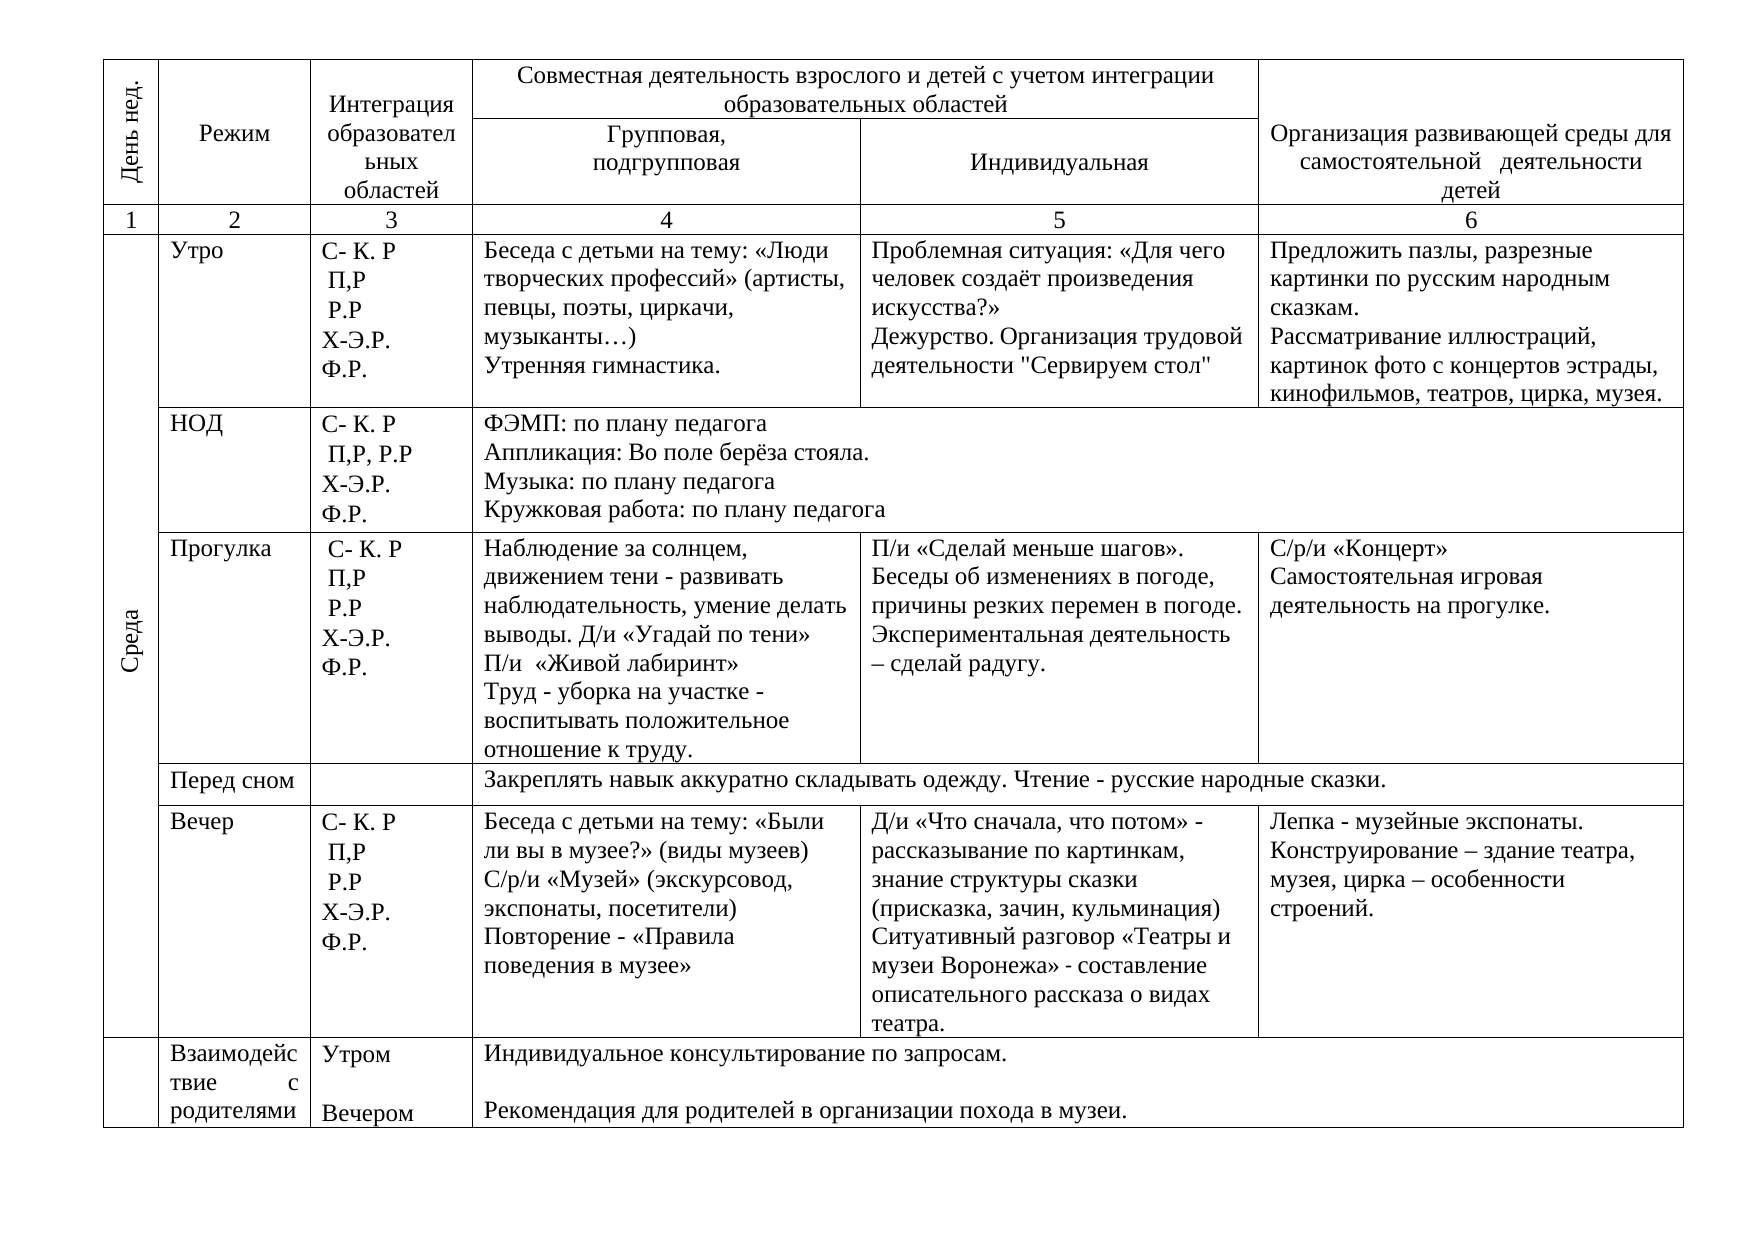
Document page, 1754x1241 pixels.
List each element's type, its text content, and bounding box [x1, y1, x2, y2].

table_header Организация развивающей среды для самостоятельной деятельности детей [1259, 60, 1683, 204]
table_cell 6 [1259, 205, 1683, 234]
table_cell С- К. Р П,Р Р.Р Х-Э.Р. Ф.Р. [311, 533, 472, 763]
table_cell Беседа с детьми на тему: «Люди творческих профессий» (артисты, певцы, поэты, циркачи, музыканты…) Утренняя гимнастика. [473, 235, 860, 407]
table_cell Перед сном [159, 764, 310, 805]
table_header Интеграция образовательных областей [311, 60, 472, 204]
table_cell 2 [159, 205, 310, 234]
table_header Совместная деятельность взрослого и детей с учетом интеграции образовательных областей [473, 60, 1258, 118]
table_cell П/и «Сделай меньше шагов». Беседы об изменениях в погоде, причины резких перемен в погоде. Экспериментальная деятельность – сделай радугу. [861, 533, 1258, 763]
table_cell ФЭМП: по плану педагога Аппликация: Во поле берёза стояла. Музыка: по плану педагога Кружковая работа: по плану педагога [473, 408, 1683, 532]
table_cell НОД [159, 408, 310, 532]
table_cell 1 [104, 205, 158, 234]
table_cell Утром Вечером [311, 1038, 472, 1127]
table_cell Вечер [159, 806, 310, 1037]
table_cell 5 [861, 205, 1258, 234]
table_header Режим [159, 60, 310, 204]
table_cell Лепка - музейные экспонаты. Конструирование – здание театра, музея, цирка – особенности строений. [1259, 806, 1683, 1037]
table_cell Индивидуальное консультирование по запросам. Рекомендация для родителей в организации похода в музеи. [473, 1038, 1683, 1127]
table_cell Индивидуальная [861, 119, 1258, 204]
table_cell Утро [159, 235, 310, 407]
table_cell Предложить пазлы, разрезные картинки по русским народным сказкам. Рассматривание иллюстраций, картинок фото с концертов эстрады, кинофильмов, театров, цирка, музея. [1259, 235, 1683, 407]
table_cell Групповая, подгрупповая [473, 119, 860, 204]
table_header День нед. [104, 60, 158, 204]
table_cell Взаимодействие с родителями [159, 1038, 310, 1127]
table_cell С- К. Р П,Р Р.Р Х-Э.Р. Ф.Р. [311, 235, 472, 407]
table_cell С/р/и «Концерт» Самостоятельная игровая деятельность на прогулке. [1259, 533, 1683, 763]
table_cell [311, 764, 472, 805]
table_cell С- К. Р П,Р Р.Р Х-Э.Р. Ф.Р. [311, 806, 472, 1037]
table_cell Д/и «Что сначала, что потом» - рассказывание по картинкам, знание структуры сказки (присказка, зачин, кульминация) Ситуативный разговор «Театры и музеи Воронежа» - составление описательного рассказа о видах театра. [861, 806, 1258, 1037]
table_cell [104, 1038, 158, 1127]
table_cell Наблюдение за солнцем, движением тени - развивать наблюдательность, умение делать выводы. Д/и «Угадай по тени» П/и «Живой лабиринт» Труд - уборка на участке - воспитывать положительное отношение к труду. [473, 533, 860, 763]
table_cell Прогулка [159, 533, 310, 763]
table_cell С- К. Р П,Р, Р.Р Х-Э.Р. Ф.Р. [311, 408, 472, 532]
table_cell Проблемная ситуация: «Для чего человек создаёт произведения искусства?» Дежурство. Организация трудовой деятельности "Сервируем стол" [861, 235, 1258, 407]
table_cell 3 [311, 205, 472, 234]
table_cell Среда [104, 235, 158, 1037]
table_cell 4 [473, 205, 860, 234]
table_cell Закреплять навык аккуратно складывать одежду. Чтение - русские народные сказки. [473, 764, 1683, 805]
table_cell Беседа с детьми на тему: «Были ли вы в музее?» (виды музеев) С/р/и «Музей» (экскурсовод, экспонаты, посетители) Повторение - «Правила поведения в музее» [473, 806, 860, 1037]
